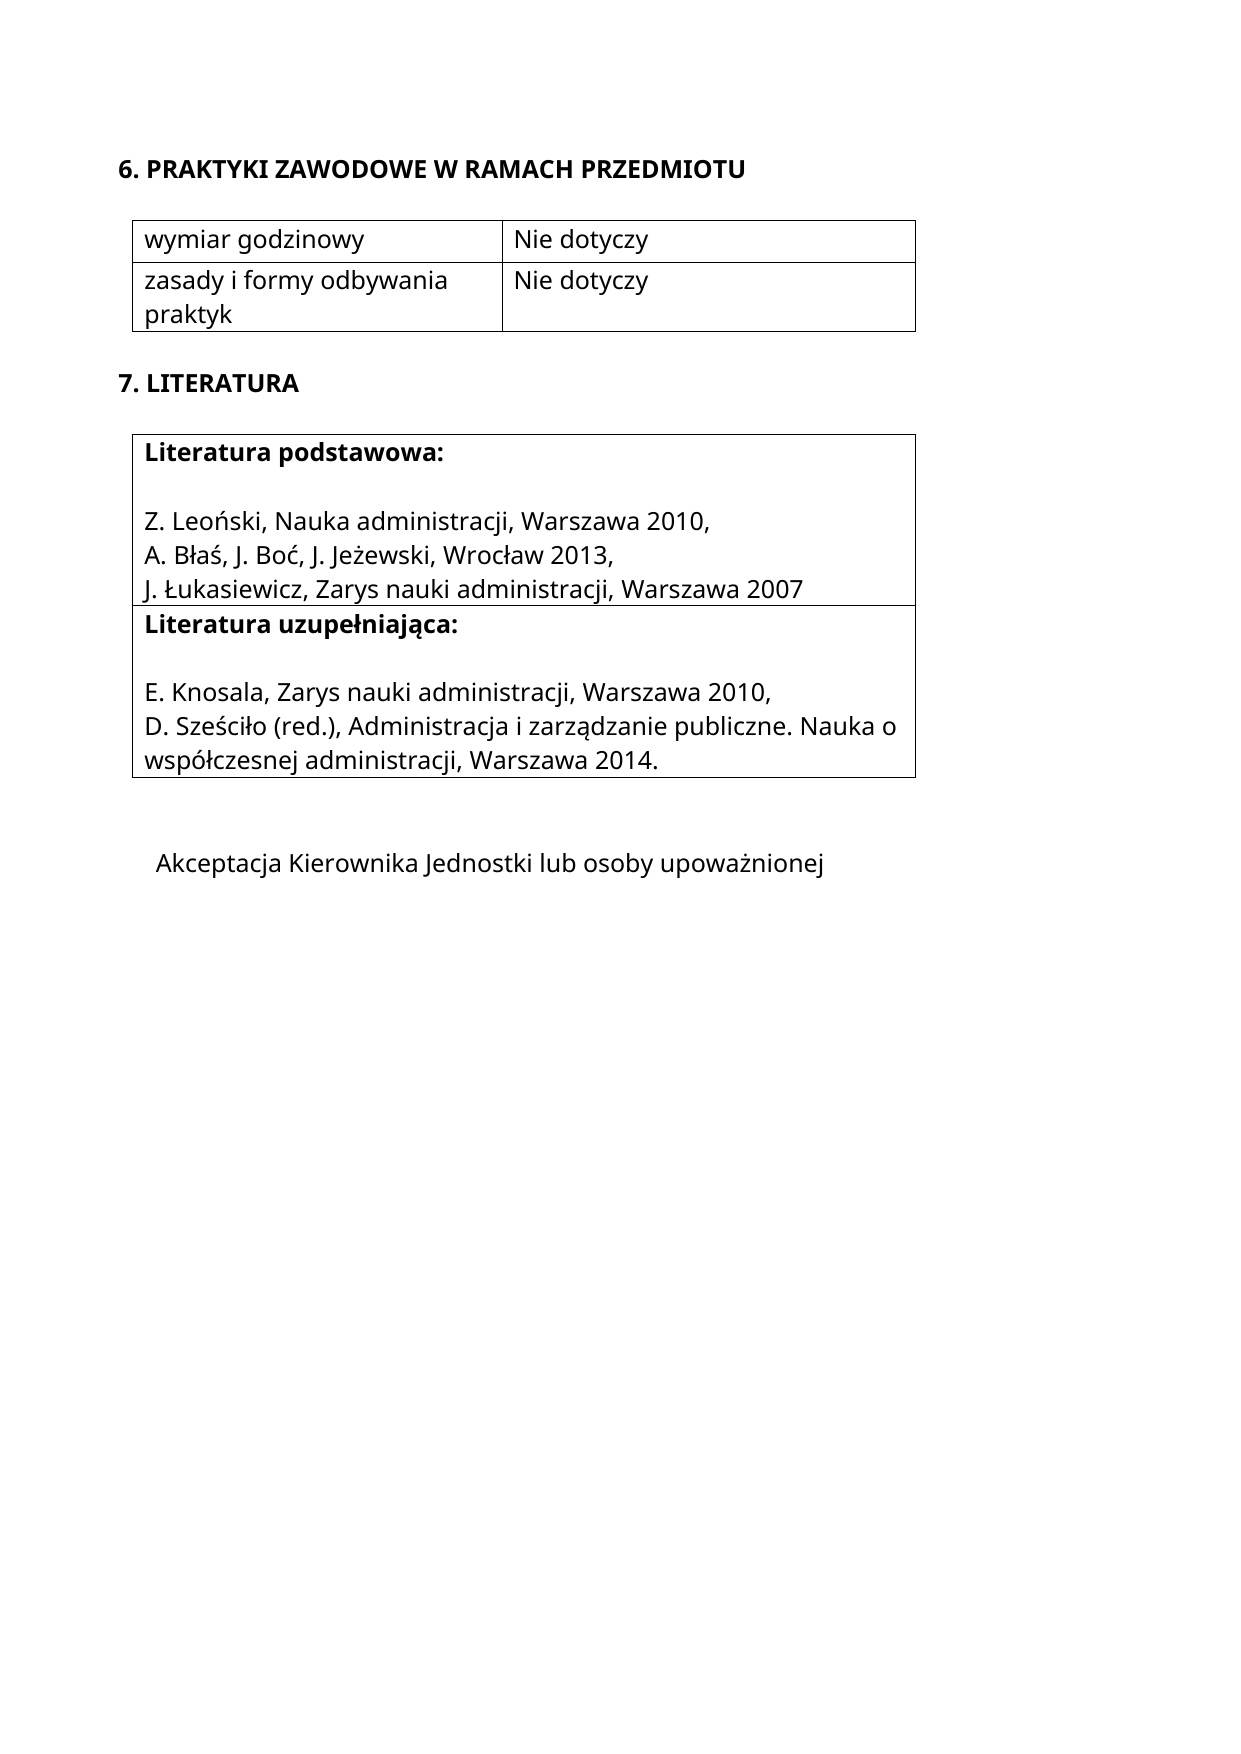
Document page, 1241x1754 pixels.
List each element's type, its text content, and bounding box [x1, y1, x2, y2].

table_cell Literatura uzupełniająca: E. Knosala, Zarys nauki administracji, Warszawa 2010, D. Sześciło (red.), Administracja i zarządzanie publiczne. Nauka o współczesnej administracji, Warszawa 2014. [133, 606, 915, 777]
table_header Literatura podstawowa: Z. Leoński, Nauka administracji, Warszawa 2010, A. Błaś, J. Boć, J. Jeżewski, Wrocław 2013, J. Łukasiewicz, Zarys nauki administracji, Warszawa 2007 [133, 435, 915, 605]
text Akceptacja Kierownika Jednostki lub osoby upoważnionej [156, 846, 1122, 880]
text 7. LITERATURA [118, 366, 1122, 400]
table_header wymiar godzinowy [133, 221, 502, 262]
table_cell Nie dotyczy [503, 263, 915, 331]
table_header Nie dotyczy [503, 221, 915, 262]
table_cell zasady i formy odbywania praktyk [133, 263, 502, 331]
text 6. PRAKTYKI ZAWODOWE W RAMACH PRZEDMIOTU [118, 152, 1122, 186]
